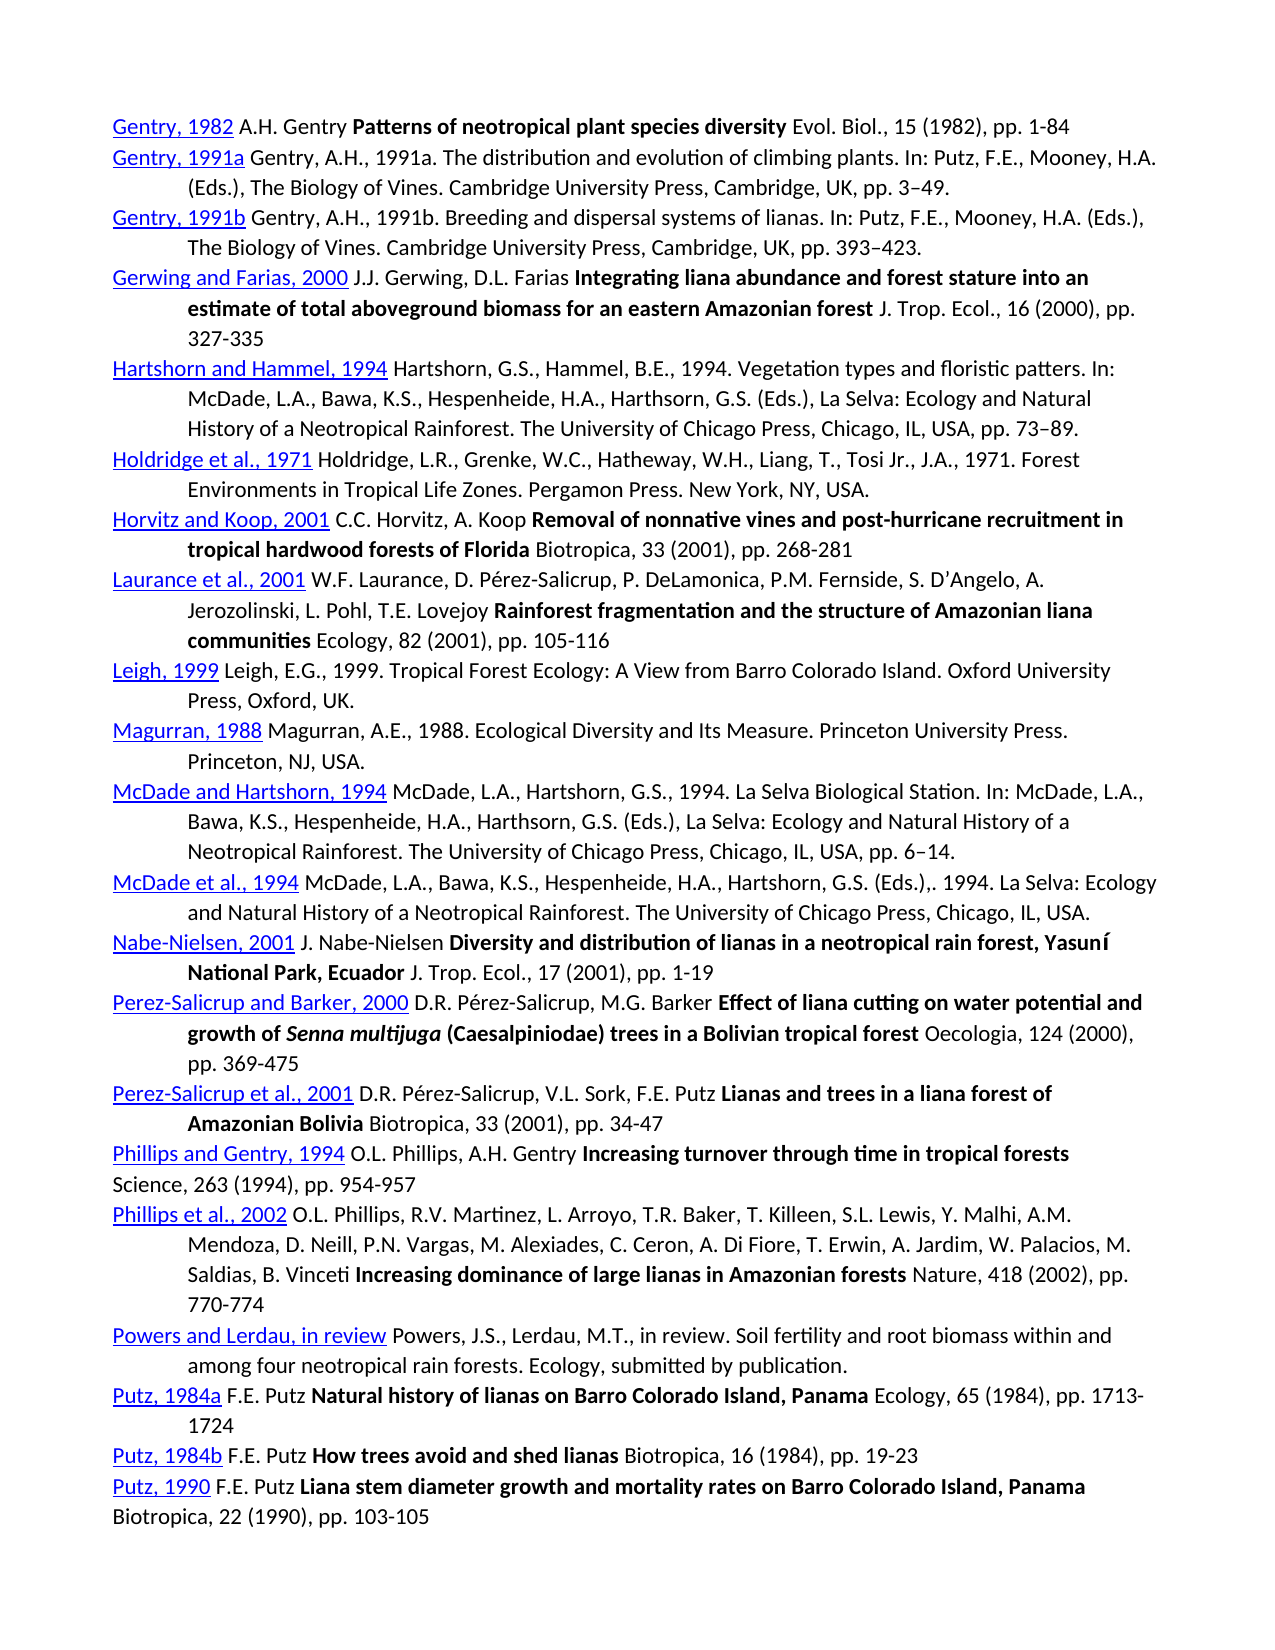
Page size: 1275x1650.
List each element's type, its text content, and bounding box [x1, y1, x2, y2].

text Putz, 1990 F.E. Putz Liana stem diameter growth and mortality rates on Barro Colorado Island, Panama [112, 1472, 1162, 1500]
text Putz, 1984b F.E. Putz How trees avoid and shed lianas Biotropica, 16 (1984), pp. 19-23 [112, 1442, 1162, 1470]
text Holdridge et al., 1971 Holdridge, L.R., Grenke, W.C., Hatheway, W.H., Liang, T., Tosi Jr., J.A., 1971. Forest Environments in Tropical Life Zones. Pergamon Press. New York, NY, USA. [112, 445, 1162, 503]
text Nabe-Nielsen, 2001 J. Nabe-Nielsen Diversity and distribution of lianas in a neotropical rain forest, Yasunı́ National Park, Ecuador J. Trop. Ecol., 17 (2001), pp. 1-19 [112, 928, 1162, 986]
text Science, 263 (1994), pp. 954-957 [112, 1170, 1162, 1198]
text McDade and Hartshorn, 1994 McDade, L.A., Hartshorn, G.S., 1994. La Selva Biological Station. In: McDade, L.A., Bawa, K.S., Hespenheide, H.A., Harthsorn, G.S. (Eds.), La Selva: Ecology and Natural History of a Neotropical Rainforest. The University of Chicago Press, Chicago, IL, USA, pp. 6–14. [112, 777, 1162, 866]
text Perez-Salicrup and Barker, 2000 D.R. Pérez-Salicrup, M.G. Barker Effect of liana cutting on water potential and growth of Senna multijuga (Caesalpiniodae) trees in a Bolivian tropical forest Oecologia, 124 (2000), pp. 369-475 [112, 988, 1162, 1077]
text Leigh, 1999 Leigh, E.G., 1999. Tropical Forest Ecology: A View from Barro Colorado Island. Oxford University Press, Oxford, UK. [112, 656, 1162, 714]
text Biotropica, 22 (1990), pp. 103-105 [112, 1502, 1162, 1530]
text Horvitz and Koop, 2001 C.C. Horvitz, A. Koop Removal of nonnative vines and post-hurricane recruitment in tropical hardwood forests of Florida Biotropica, 33 (2001), pp. 268-281 [112, 505, 1162, 563]
text Gentry, 1991b Gentry, A.H., 1991b. Breeding and dispersal systems of lianas. In: Putz, F.E., Mooney, H.A. (Eds.), The Biology of Vines. Cambridge University Press, Cambridge, UK, pp. 393–423. [112, 203, 1162, 261]
text Putz, 1984a F.E. Putz Natural history of lianas on Barro Colorado Island, Panama Ecology, 65 (1984), pp. 1713-1724 [112, 1381, 1162, 1439]
text Perez-Salicrup et al., 2001 D.R. Pérez-Salicrup, V.L. Sork, F.E. Putz Lianas and trees in a liana forest of Amazonian Bolivia Biotropica, 33 (2001), pp. 34-47 [112, 1079, 1162, 1137]
text Gentry, 1982 A.H. Gentry Patterns of neotropical plant species diversity Evol. Biol., 15 (1982), pp. 1-84 [112, 112, 1162, 141]
text Gentry, 1991a Gentry, A.H., 1991a. The distribution and evolution of climbing plants. In: Putz, F.E., Mooney, H.A. (Eds.), The Biology of Vines. Cambridge University Press, Cambridge, UK, pp. 3–49. [112, 143, 1162, 201]
text Hartshorn and Hammel, 1994 Hartshorn, G.S., Hammel, B.E., 1994. Vegetation types and floristic patters. In: McDade, L.A., Bawa, K.S., Hespenheide, H.A., Harthsorn, G.S. (Eds.), La Selva: Ecology and Natural History of a Neotropical Rainforest. The University of Chicago Press, Chicago, IL, USA, pp. 73–89. [112, 354, 1162, 443]
text Laurance et al., 2001 W.F. Laurance, D. Pérez-Salicrup, P. DeLamonica, P.M. Fernside, S. D’Angelo, A. Jerozolinski, L. Pohl, T.E. Lovejoy Rainforest fragmentation and the structure of Amazonian liana communities Ecology, 82 (2001), pp. 105-116 [112, 566, 1162, 654]
text Gerwing and Farias, 2000 J.J. Gerwing, D.L. Farias Integrating liana abundance and forest stature into an estimate of total aboveground biomass for an eastern Amazonian forest J. Trop. Ecol., 16 (2000), pp. 327-335 [112, 263, 1162, 352]
text Powers and Lerdau, in review Powers, J.S., Lerdau, M.T., in review. Soil fertility and root biomass within and among four neotropical rain forests. Ecology, submitted by publication. [112, 1321, 1162, 1379]
text Magurran, 1988 Magurran, A.E., 1988. Ecological Diversity and Its Measure. Princeton University Press. Princeton, NJ, USA. [112, 717, 1162, 775]
text Phillips and Gentry, 1994 O.L. Phillips, A.H. Gentry Increasing turnover through time in tropical forests [112, 1139, 1162, 1168]
text Phillips et al., 2002 O.L. Phillips, R.V. Martinez, L. Arroyo, T.R. Baker, T. Killeen, S.L. Lewis, Y. Malhi, A.M. Mendoza, D. Neill, P.N. Vargas, M. Alexiades, C. Ceron, A. Di Fiore, T. Erwin, A. Jardim, W. Palacios, M. Saldias, B. Vinceti Increasing dominance of large lianas in Amazonian forests Nature, 418 (2002), pp. 770-774 [112, 1200, 1162, 1319]
text McDade et al., 1994 McDade, L.A., Bawa, K.S., Hespenheide, H.A., Hartshorn, G.S. (Eds.),. 1994. La Selva: Ecology and Natural History of a Neotropical Rainforest. The University of Chicago Press, Chicago, IL, USA. [112, 868, 1162, 926]
